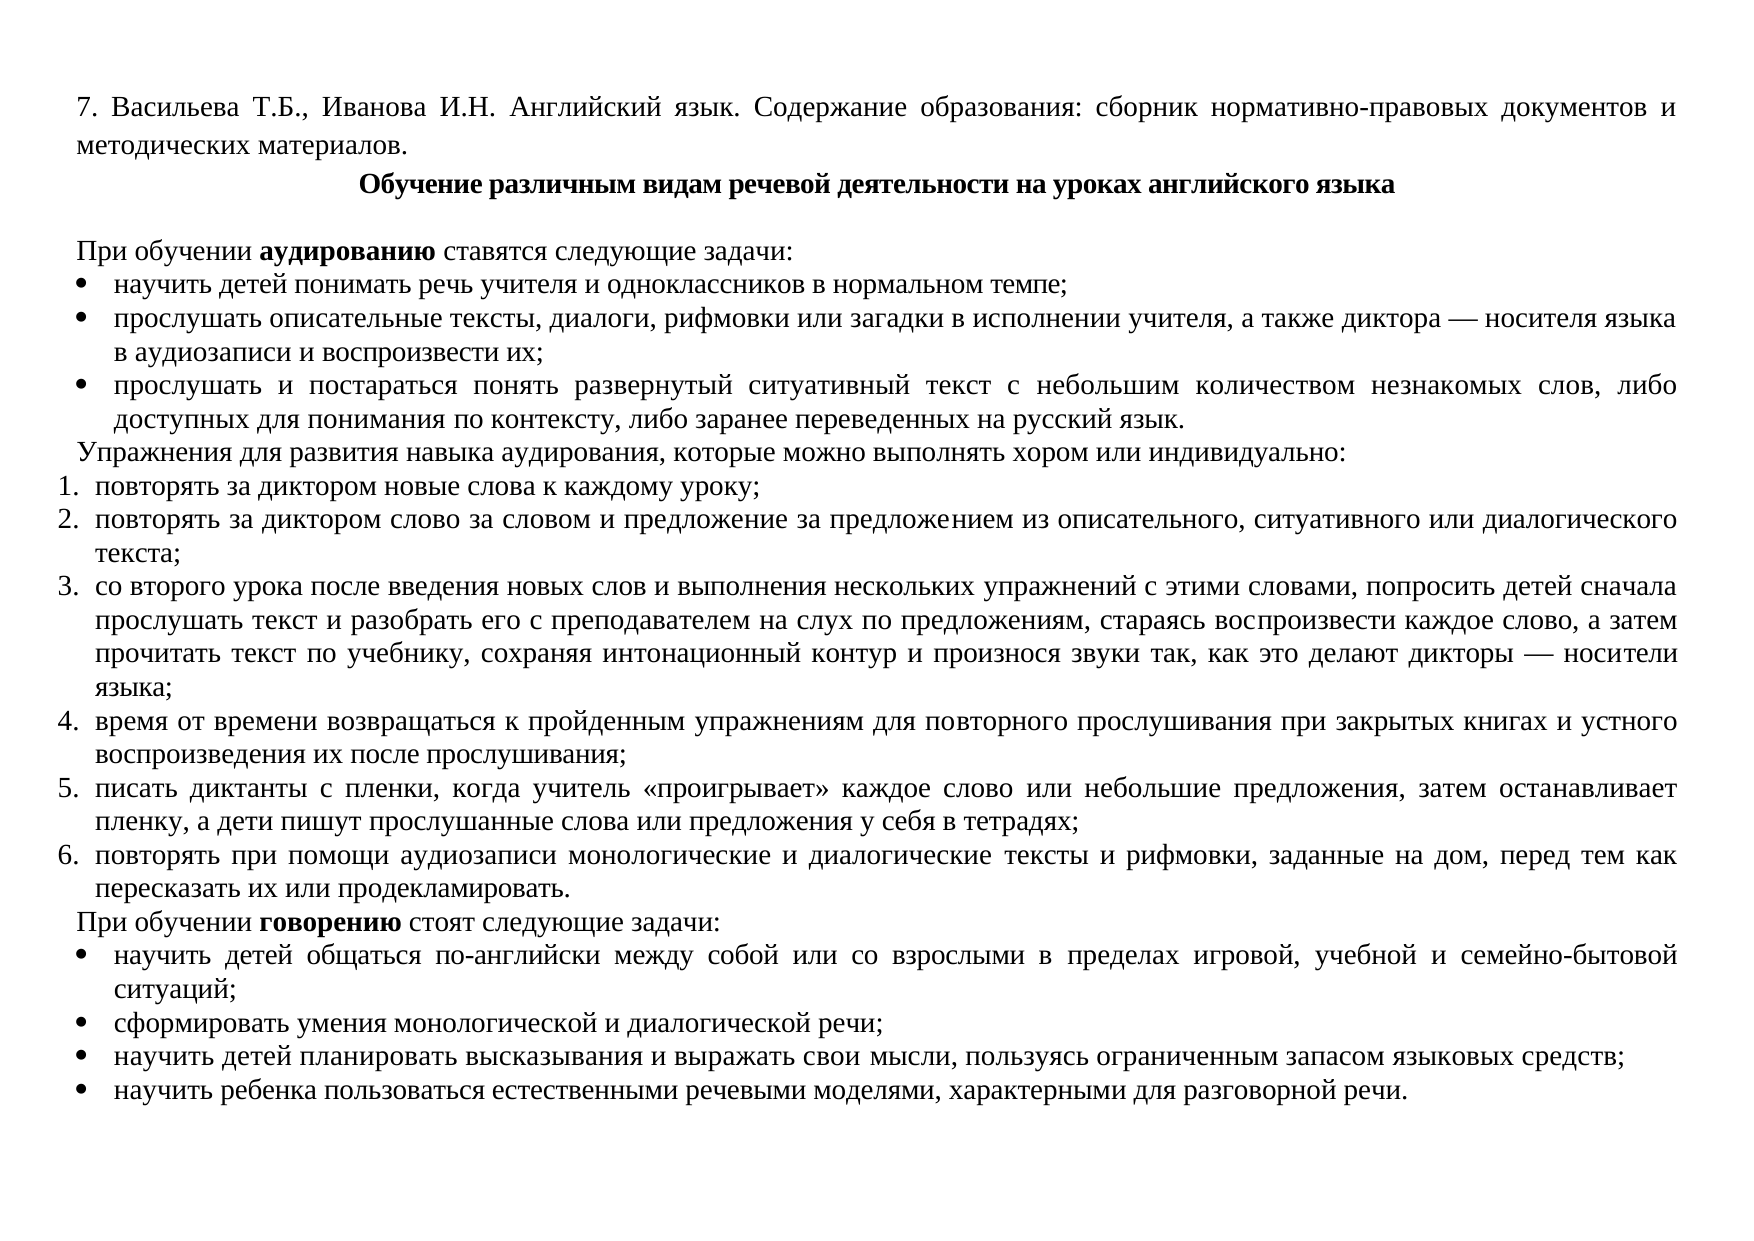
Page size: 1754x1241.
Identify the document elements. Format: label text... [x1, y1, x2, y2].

list прослушать описательные тексты, диалоги, рифмовки или загадки в исполнении учителя, а также диктора — носителя языка в аудиозаписи и воспроизвести их; [76, 300, 1678, 367]
list 7. Васильева Т.Б., Иванова И.Н. Английский язык. Содержание образования: сборник нормативно-правовых документов и методических материалов. [76, 89, 1678, 161]
title Обучение различным видам речевой деятельности на уроках английского языка [76, 166, 1678, 199]
text При обучении аудированию ставятся следующие задачи: [76, 233, 1678, 266]
text Упражнения для развития навыка аудирования, которые можно выполнять хором или индивидуально: [76, 434, 1678, 468]
list писать диктанты с пленки, когда учитель «проигрывает» каждое слово или небольшие предложения, затем останавливает пленку, а дети пишут прослушанные слова или предложения у себя в тетрадях; [57, 770, 1678, 837]
list прослушать и постараться понять развернутый ситуативный текст с небольшим количеством незнакомых слов, либо доступных для понимания по контексту, либо заранее переведенных на русский язык. [76, 367, 1678, 434]
list время от времени возвращаться к пройденным упражнениям для повторного прослушивания при закрытых книгах и устного воспроизведения их после прослушивания; [57, 703, 1678, 770]
list повторять за диктором новые слова к каждому уроку; [57, 468, 1678, 501]
list научить детей общаться по-английски между собой или со взрослыми в пределах игровой, учебной и семейно-бытовой ситуаций; [76, 937, 1678, 1005]
list повторять при помощи аудиозаписи монологические и диалогические тексты и рифмовки, заданные на дом, перед тем как пересказать их или продекламировать. [57, 837, 1678, 904]
text При обучении говорению стоят следующие задачи: [76, 904, 1678, 937]
list со второго урока после введения новых слов и выполнения нескольких упражнений с этими словами, попросить детей сначала прослушать текст и разобрать его с преподавателем на слух по предложениям, стараясь воспроизвести каждое слово, а затем прочитать текст по учебнику, сохраняя интонационный контур и произнося звуки так, как это делают дикторы — носители языка; [57, 568, 1678, 703]
list сформировать умения монологической и диалогической речи; [76, 1005, 1678, 1038]
list научить детей планировать высказывания и выражать свои мысли, пользуясь ограниченным запасом языковых средств; [76, 1038, 1678, 1072]
list научить детей понимать речь учителя и одноклассников в нормальном темпе; [76, 266, 1678, 300]
list научить ребенка пользоваться естественными речевыми моделями, характерными для разговорной речи. [76, 1072, 1678, 1106]
list повторять за диктором слово за словом и предложение за предложением из описательного, ситуативного или диалогического текста; [57, 501, 1678, 568]
